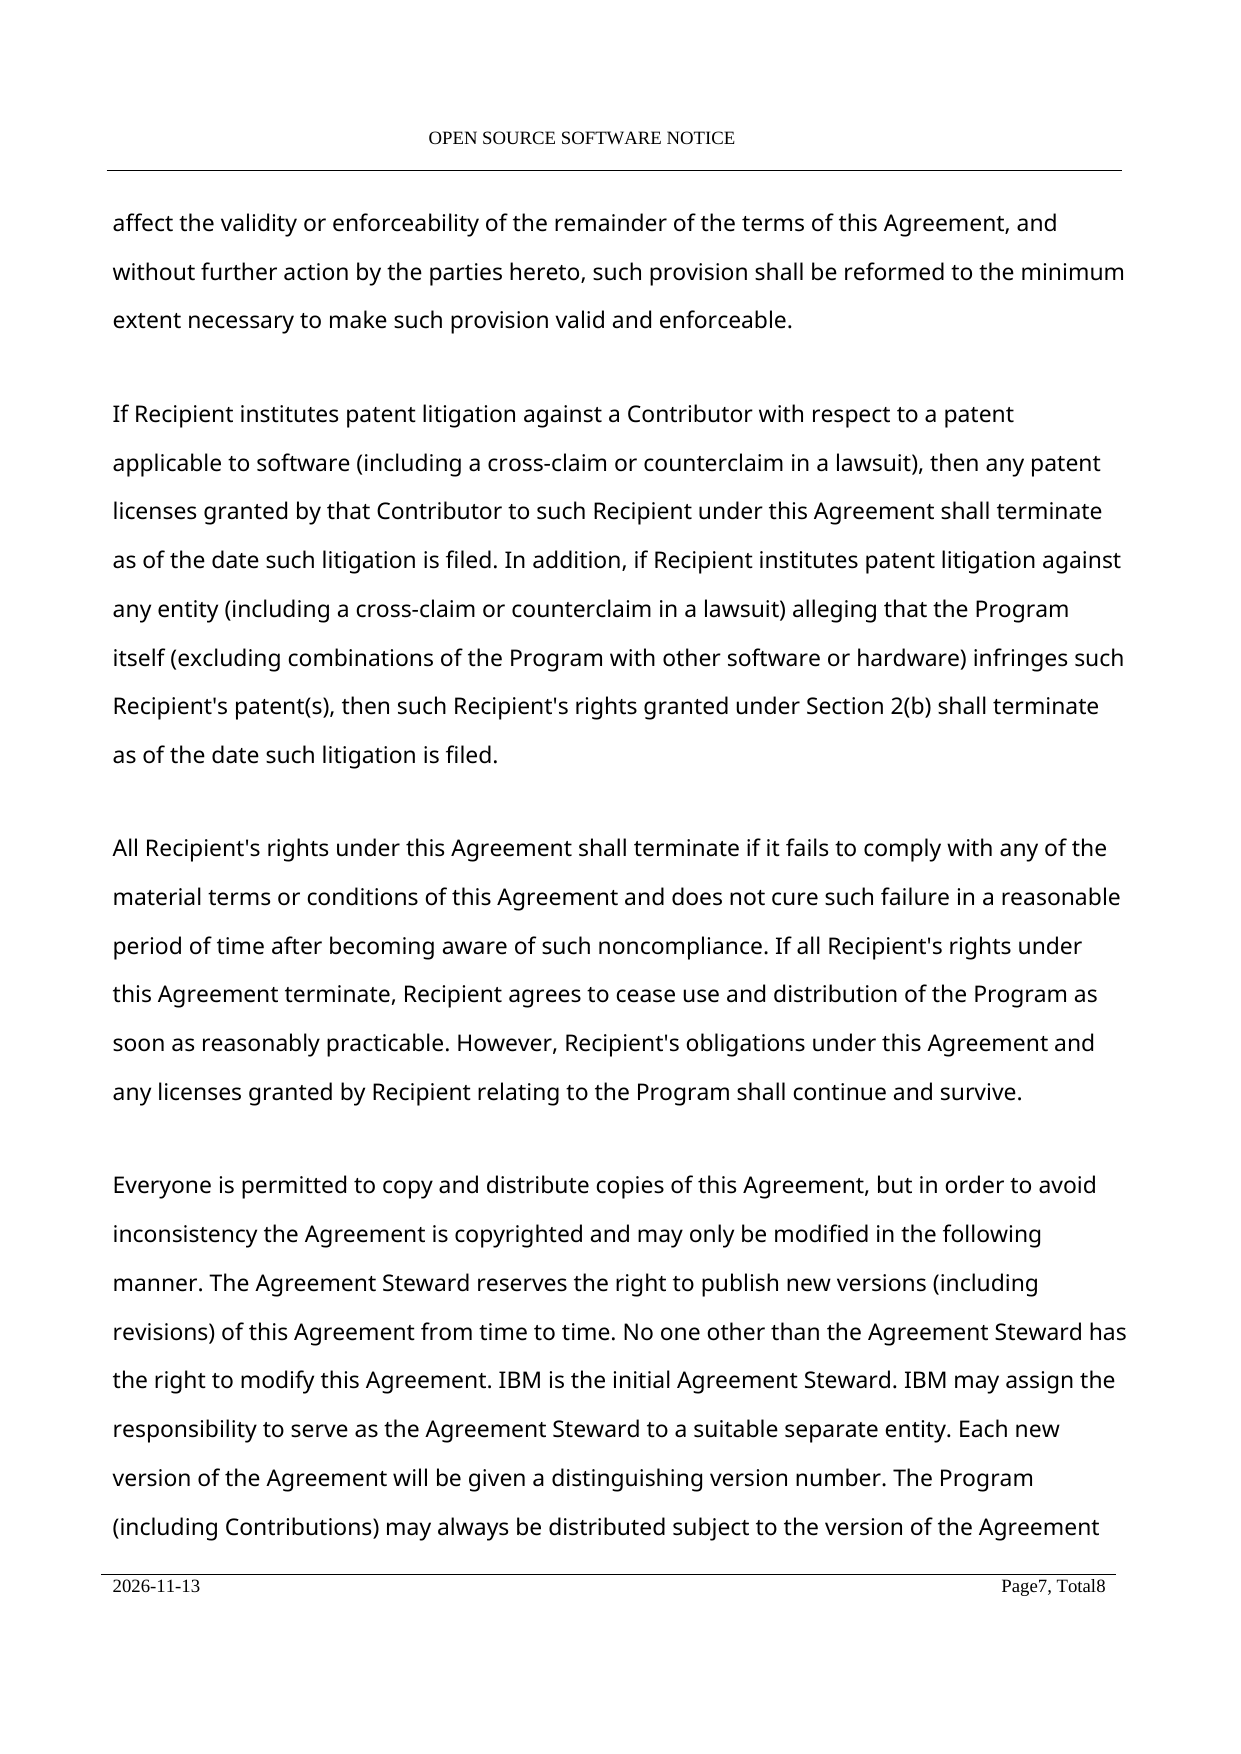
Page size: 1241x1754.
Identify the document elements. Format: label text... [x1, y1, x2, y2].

text If Recipient institutes patent litigation against a Contributor with respect to a patent applicable to software (including a cross-claim or counterclaim in a lawsuit), then any patent licenses granted by that Contributor to such Recipient under this Agreement shall terminate as of the date such litigation is filed. In addition, if Recipient institutes patent litigation against any entity (including a cross-claim or counterclaim in a lawsuit) alleging that the Program itself (excluding combinations of the Program with other software or hardware) infringes such Recipient's patent(s), then such Recipient's rights granted under Section 2(b) shall terminate as of the date such litigation is filed. [112, 397, 1128, 771]
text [112, 1168, 1128, 1542]
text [112, 206, 1128, 336]
text All Recipient's rights under this Agreement shall terminate if it fails to comply with any of the material terms or conditions of this Agreement and does not cure such failure in a reasonable period of time after becoming aware of such noncompliance. If all Recipient's rights under this Agreement terminate, Recipient agrees to cease use and distribution of the Program as soon as reasonably practicable. However, Recipient's obligations under this Agreement and any licenses granted by Recipient relating to the Program shall continue and survive. [112, 832, 1128, 1108]
